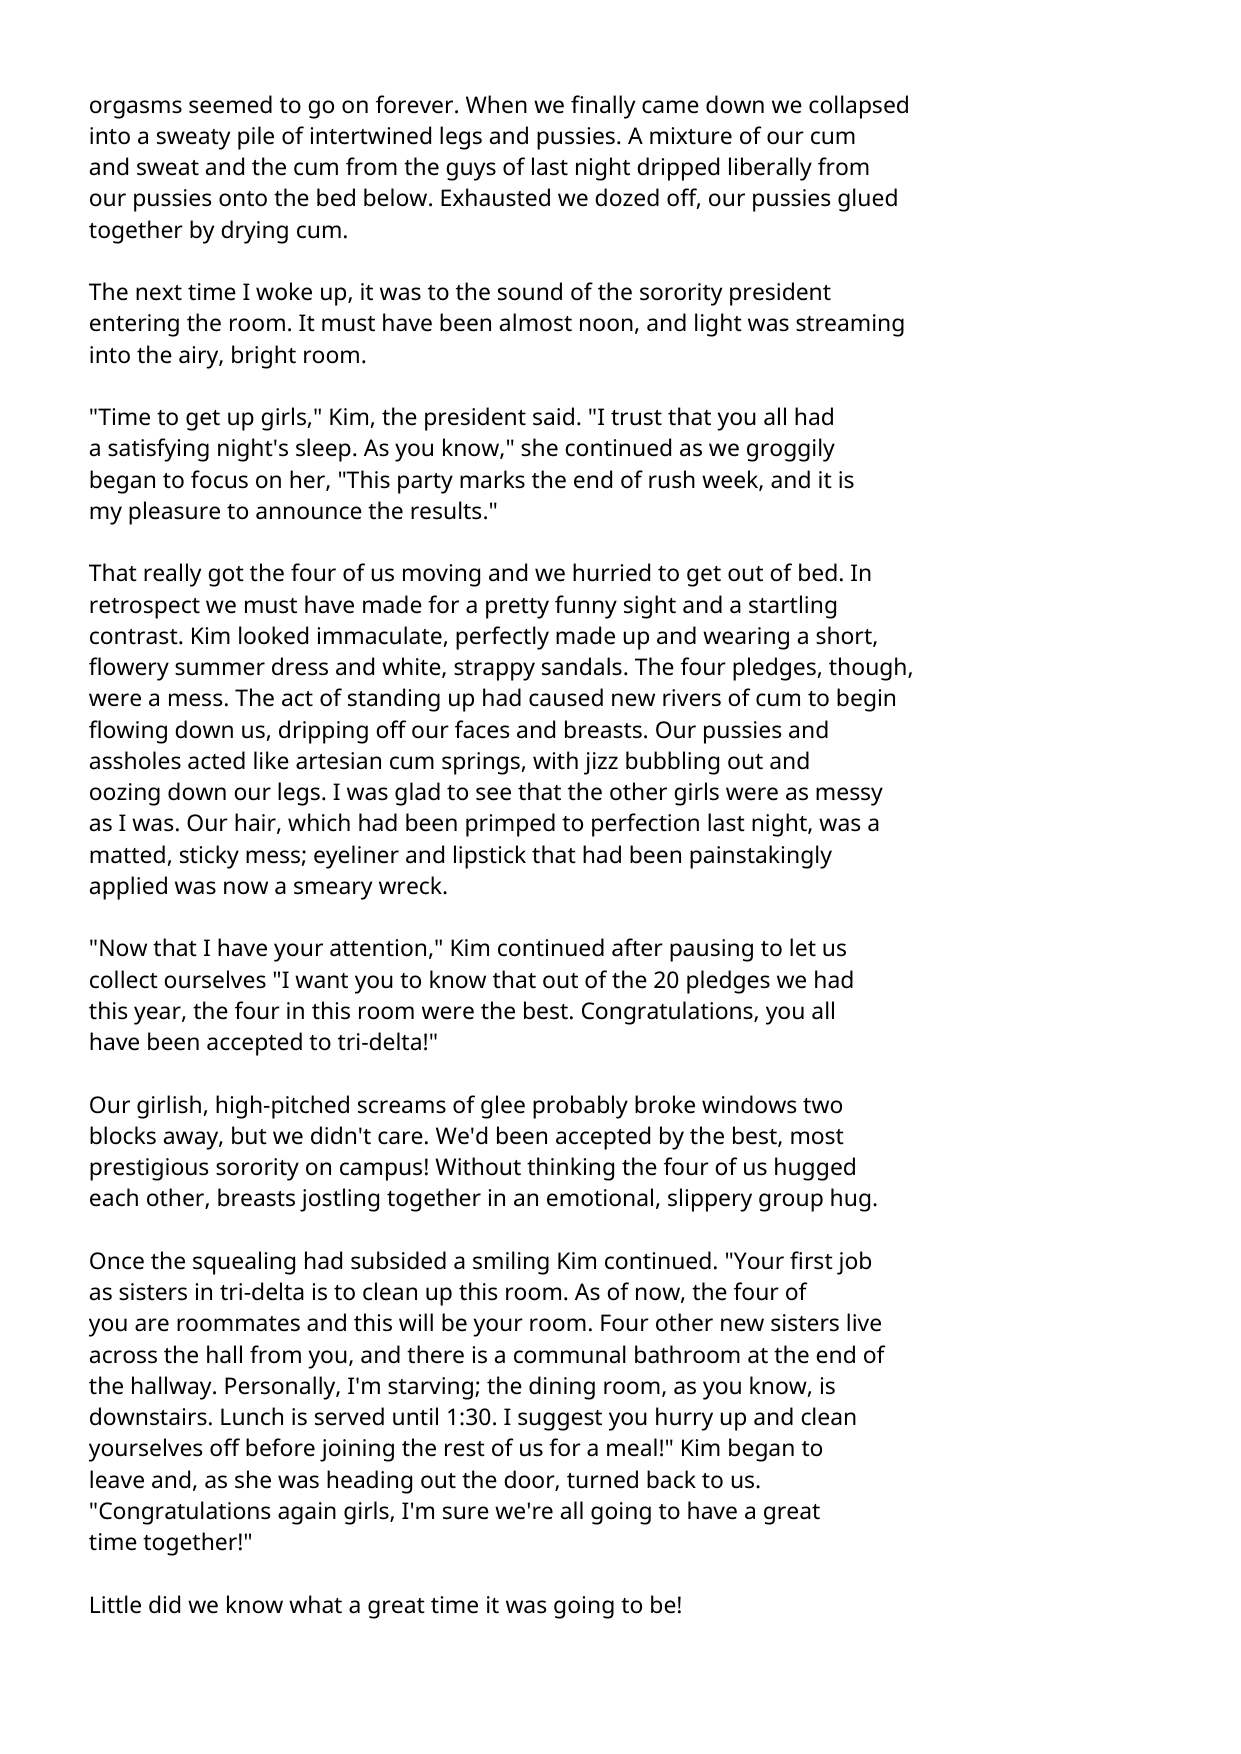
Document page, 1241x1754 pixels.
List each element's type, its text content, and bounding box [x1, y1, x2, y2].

text "Time to get up girls," Kim, the president said. "I trust that you all had [89, 401, 1152, 432]
text The next time I woke up, it was to the sound of the sorority president [89, 276, 1152, 307]
text into the airy, bright room. [89, 339, 1152, 370]
text the hallway. Personally, I'm starving; the dining room, as you know, is [89, 1370, 1152, 1401]
text this year, the four in this room were the best. Congratulations, you all [89, 995, 1152, 1026]
text Little did we know what a great time it was going to be! [89, 1589, 1152, 1620]
text entering the room. It must have been almost noon, and light was streaming [89, 307, 1152, 339]
text contrast. Kim looked immaculate, perfectly made up and wearing a short, [89, 620, 1152, 651]
text time together!" [89, 1526, 1152, 1557]
text collect ourselves "I want you to know that out of the 20 pledges we had [89, 964, 1152, 995]
text as sisters in tri-delta is to clean up this room. As of now, the four of [89, 1276, 1152, 1307]
text flowing down us, dripping off our faces and breasts. Our pussies and [89, 714, 1152, 745]
text have been accepted to tri-delta!" [89, 1026, 1152, 1057]
text "Now that I have your attention," Kim continued after pausing to let us [89, 932, 1152, 964]
text as I was. Our hair, which had been primped to perfection last night, was a [89, 807, 1152, 839]
text were a mess. The act of standing up had caused new rivers of cum to begin [89, 682, 1152, 714]
text "Congratulations again girls, I'm sure we're all going to have a great [89, 1495, 1152, 1526]
text flowery summer dress and white, strappy sandals. The four pledges, though, [89, 651, 1152, 682]
text Once the squealing had subsided a smiling Kim continued. "Your first job [89, 1245, 1152, 1276]
text into a sweaty pile of intertwined legs and pussies. A mixture of our cum [89, 120, 1152, 151]
text blocks away, but we didn't care. We'd been accepted by the best, most [89, 1120, 1152, 1151]
text downstairs. Lunch is served until 1:30. I suggest you hurry up and clean [89, 1401, 1152, 1432]
text yourselves off before joining the rest of us for a meal!" Kim began to [89, 1432, 1152, 1464]
text leave and, as she was heading out the door, turned back to us. [89, 1464, 1152, 1495]
text a satisfying night's sleep. As you know," she continued as we groggily [89, 432, 1152, 464]
text That really got the four of us moving and we hurried to get out of bed. In [89, 557, 1152, 589]
text my pleasure to announce the results." [89, 495, 1152, 526]
text Our girlish, high-pitched screams of glee probably broke windows two [89, 1089, 1152, 1120]
text our pussies onto the bed below. Exhausted we dozed off, our pussies glued [89, 182, 1152, 214]
text prestigious sorority on campus! Without thinking the four of us hugged [89, 1151, 1152, 1182]
text orgasms seemed to go on forever. When we finally came down we collapsed [89, 89, 1152, 120]
text each other, breasts jostling together in an emotional, slippery group hug. [89, 1182, 1152, 1214]
text retrospect we must have made for a pretty funny sight and a startling [89, 589, 1152, 620]
text across the hall from you, and there is a communal bathroom at the end of [89, 1339, 1152, 1370]
text oozing down our legs. I was glad to see that the other girls were as messy [89, 776, 1152, 807]
text assholes acted like artesian cum springs, with jizz bubbling out and [89, 745, 1152, 776]
text and sweat and the cum from the guys of last night dripped liberally from [89, 151, 1152, 182]
text began to focus on her, "This party marks the end of rush week, and it is [89, 464, 1152, 495]
text together by drying cum. [89, 214, 1152, 245]
text you are roommates and this will be your room. Four other new sisters live [89, 1307, 1152, 1339]
text matted, sticky mess; eyeliner and lipstick that had been painstakingly [89, 839, 1152, 870]
text applied was now a smeary wreck. [89, 870, 1152, 901]
